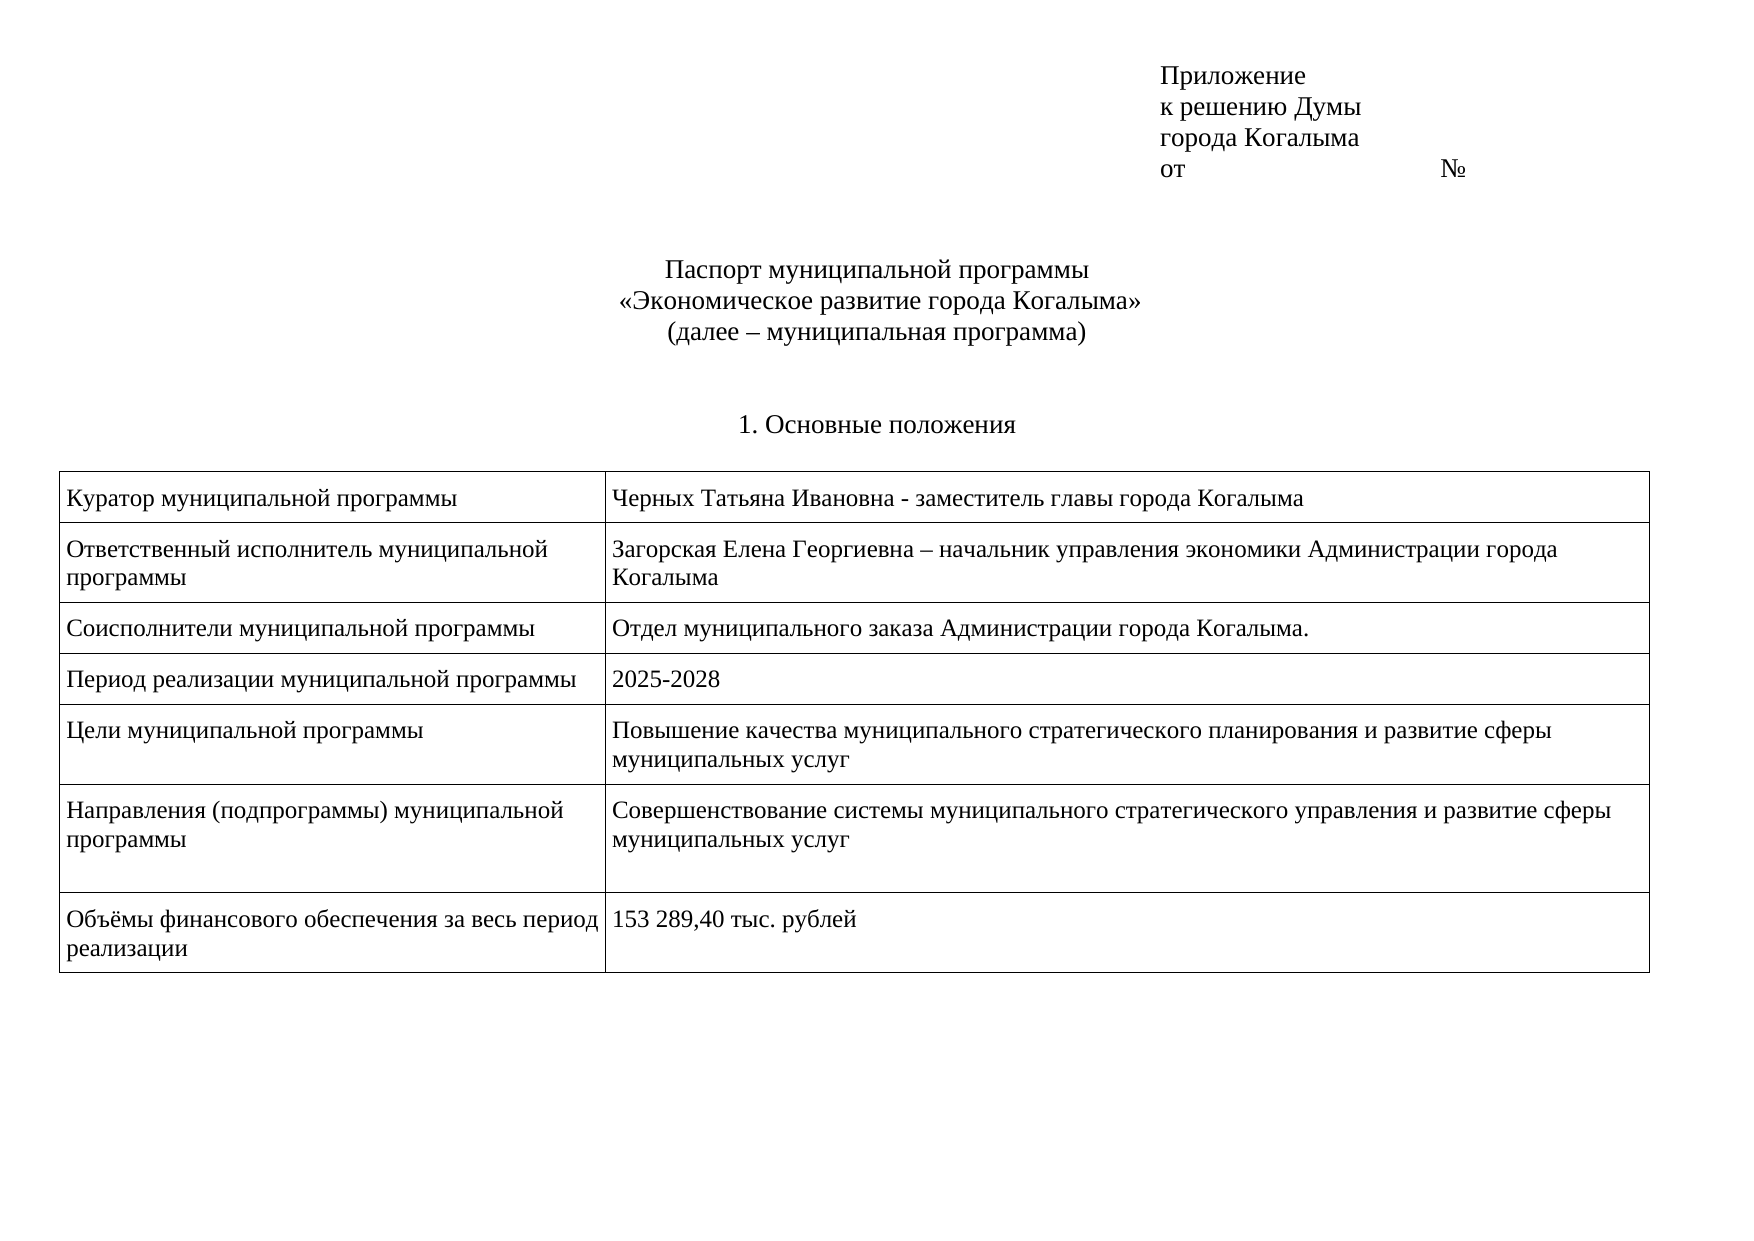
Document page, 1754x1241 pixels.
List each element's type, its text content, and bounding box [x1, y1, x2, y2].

table_cell Загорская Елена Георгиевна – начальник управления экономики Администрации города Когалыма [606, 523, 1649, 602]
text «Экономическое развитие города Когалыма» [59, 284, 1695, 315]
table_cell от [REGDATESTAMP] [1149, 153, 1429, 222]
table_cell Отдел муниципального заказа Администрации города Когалыма. [606, 603, 1649, 653]
text (далее – муниципальная программа) [59, 315, 1695, 346]
text 1. Основные положения [59, 409, 1695, 440]
text Паспорт муниципальной программы [59, 253, 1695, 284]
table_cell 2025-2028 [606, 654, 1649, 704]
table_header Черных Татьяна Ивановна - заместитель главы города Когалыма [606, 472, 1649, 522]
table_cell Объёмы финансового обеспечения за весь период реализации [60, 893, 605, 972]
table_header Куратор муниципальной программы [60, 472, 605, 522]
table_cell Период реализации муниципальной программы [60, 654, 605, 704]
table_cell Повышение качества муниципального стратегического планирования и развитие сферы муниципальных услуг [606, 705, 1649, 784]
table_header Приложение к решению Думы города Когалыма [1149, 59, 1695, 152]
table_cell Соисполнители муниципальной программы [60, 603, 605, 653]
table_cell Направления (подпрограммы) муниципальной программы [60, 785, 605, 892]
table_cell Ответственный исполнитель муниципальной программы [60, 523, 605, 602]
table_cell № [REGNUMSTAMP] [1429, 153, 1695, 222]
table_cell Цели муниципальной программы [60, 705, 605, 784]
table_cell 153 289,40 тыс. рублей [606, 893, 1649, 972]
table_cell Совершенствование системы муниципального стратегического управления и развитие сферы муниципальных услуг [606, 785, 1649, 892]
